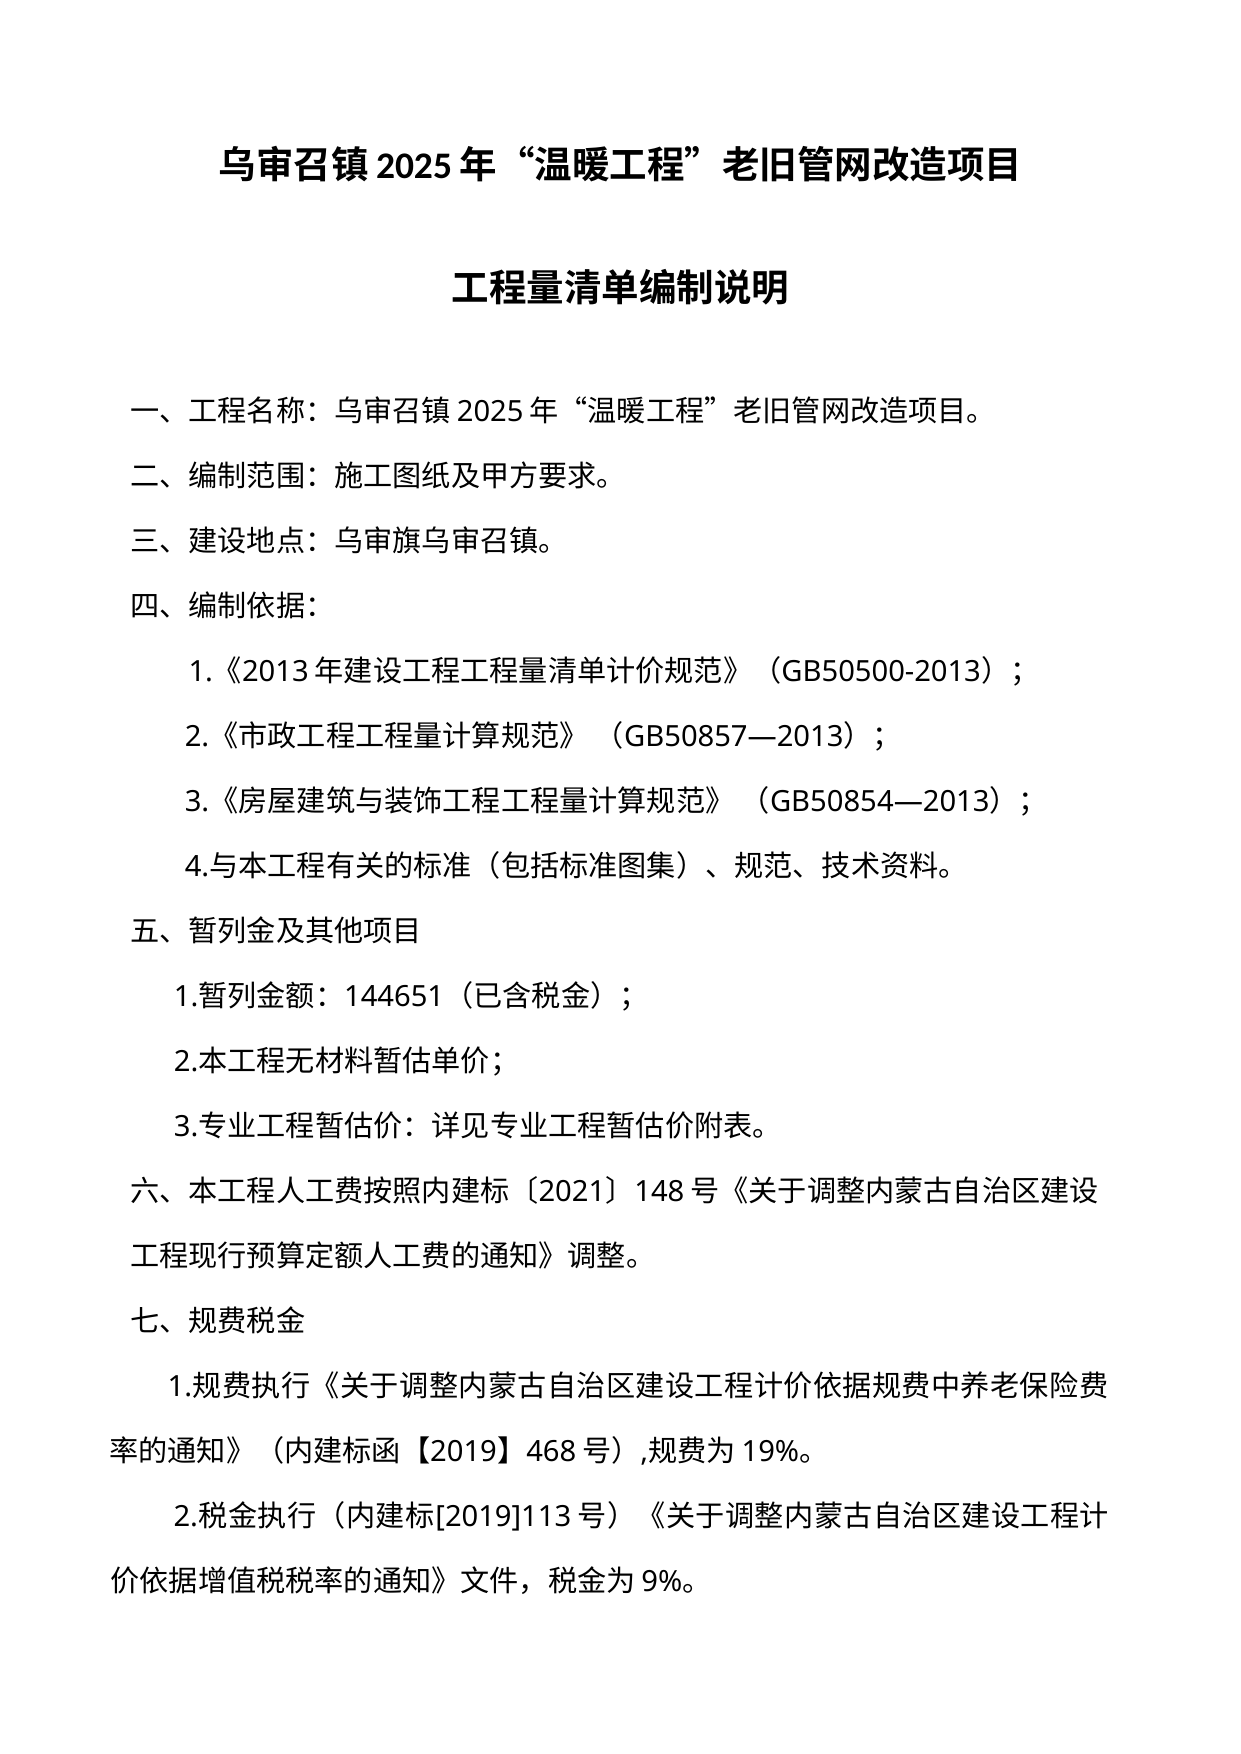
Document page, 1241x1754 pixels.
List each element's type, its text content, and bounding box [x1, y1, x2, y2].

text 1.规费执行《关于调整内蒙古自治区建设工程计价依据规费中养老保险费率的通知》（内建标函【2019】468号）,规费为19%。 [109, 1352, 1110, 1482]
text 工程量清单编制说明 [130, 253, 1110, 318]
list 编制范围：施工图纸及甲方要求。 [130, 442, 1110, 507]
list 4.与本工程有关的标准（包括标准图集）、规范、技术资料。 [97, 832, 1110, 897]
text 2.本工程无材料暂估单价； [130, 1027, 1110, 1092]
text 三、建设地点：乌审旗乌审召镇。 [130, 507, 1110, 572]
text 2.税金执行（内建标[2019]113号）《关于调整内蒙古自治区建设工程计价依据增值税税率的通知》文件，税金为9%。 [110, 1482, 1110, 1612]
text 五、暂列金及其他项目 [130, 897, 1110, 962]
list 3.《房屋建筑与装饰工程工程量计算规范》 （GB50854—2013）； [97, 767, 1110, 832]
text 1.暂列金额：144651（已含税金）； [130, 962, 1110, 1027]
text 1.《2013年建设工程工程量清单计价规范》（GB50500-2013）； [130, 637, 1110, 702]
list 工程名称：乌审召镇2025年“温暖工程”老旧管网改造项目。 [130, 377, 1110, 442]
text 3.专业工程暂估价：详见专业工程暂估价附表。 [130, 1092, 1110, 1157]
text 七、规费税金 [130, 1287, 1110, 1352]
text 四、编制依据： [130, 572, 1110, 637]
list 2.《市政工程工程量计算规范》 （GB50857—2013）； [97, 702, 1110, 767]
text 乌审召镇2025年“温暖工程”老旧管网改造项目 [130, 129, 1110, 194]
text 六、本工程人工费按照内建标〔2021〕148号《关于调整内蒙古自治区建设工程现行预算定额人工费的通知》调整。 [130, 1157, 1110, 1287]
